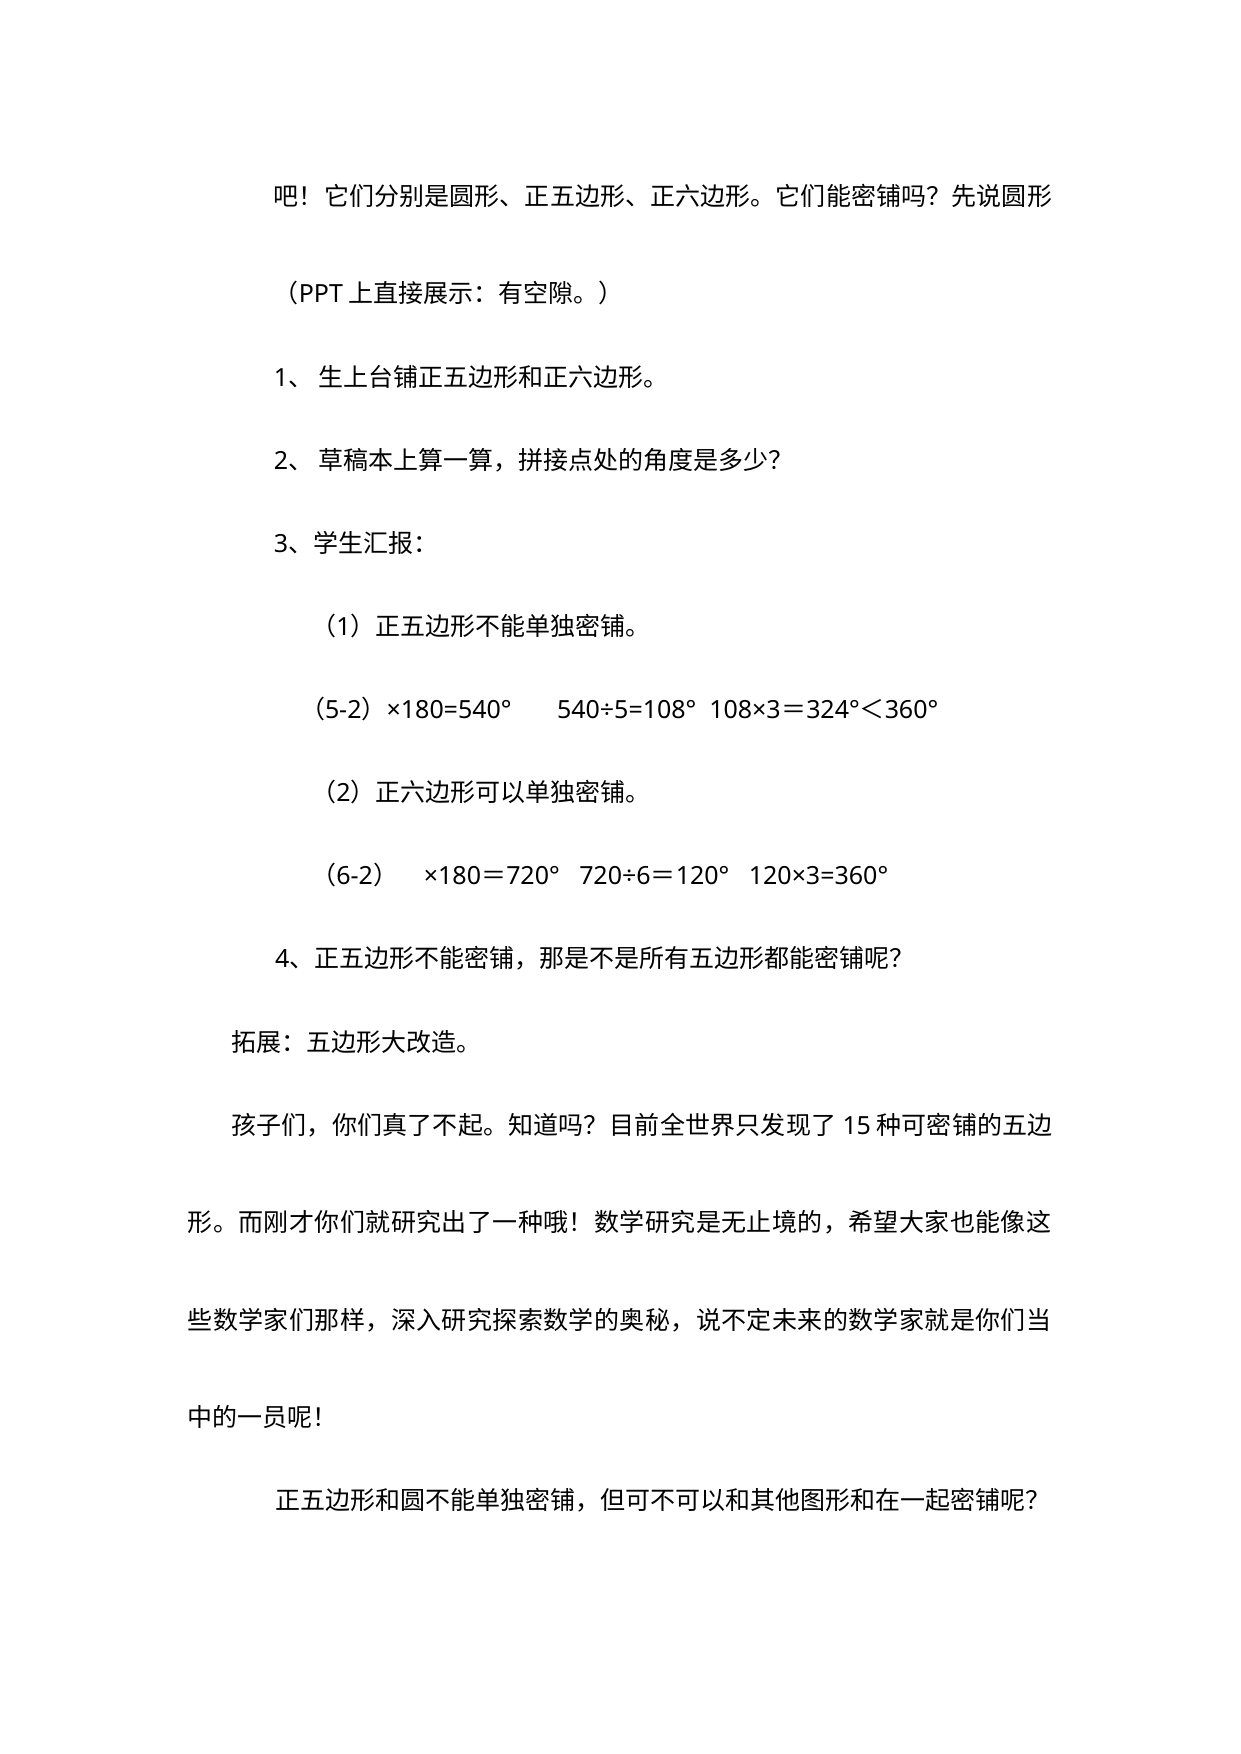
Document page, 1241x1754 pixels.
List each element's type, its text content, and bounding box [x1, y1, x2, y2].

text （2）正六边形可以单独密铺。 [310, 758, 1053, 823]
text 拓展：五边形大改造。 [187, 1008, 1053, 1073]
text 孩子们，你们真了不起。知道吗？目前全世界只发现了15种可密铺的五边形。而刚才你们就研究出了一种哦！数学研究是无止境的，希望大家也能像这些数学家们那样，深入研究探索数学的奥秘，说不定未来的数学家就是你们当中的一员呢！ [187, 1091, 1053, 1448]
text 正五边形和圆不能单独密铺，但可不可以和其他图形和在一起密铺呢？ [231, 1466, 1053, 1531]
text 3、学生汇报： [274, 509, 1053, 574]
list 草稿本上算一算，拼接点处的角度是多少？ [274, 426, 1053, 491]
list ×180＝720° 720÷6＝120° 120×3=360° [311, 841, 1053, 906]
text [274, 162, 1053, 324]
list 生上台铺正五边形和正六边形。 [274, 343, 1053, 408]
text 4、正五边形不能密铺，那是不是所有五边形都能密铺呢？ [231, 924, 1053, 989]
list （1）正五边形不能单独密铺。 [311, 592, 1053, 657]
list （5-2）×180=540° 540÷5=108° 108×3＝324°＜360° [300, 675, 1053, 740]
